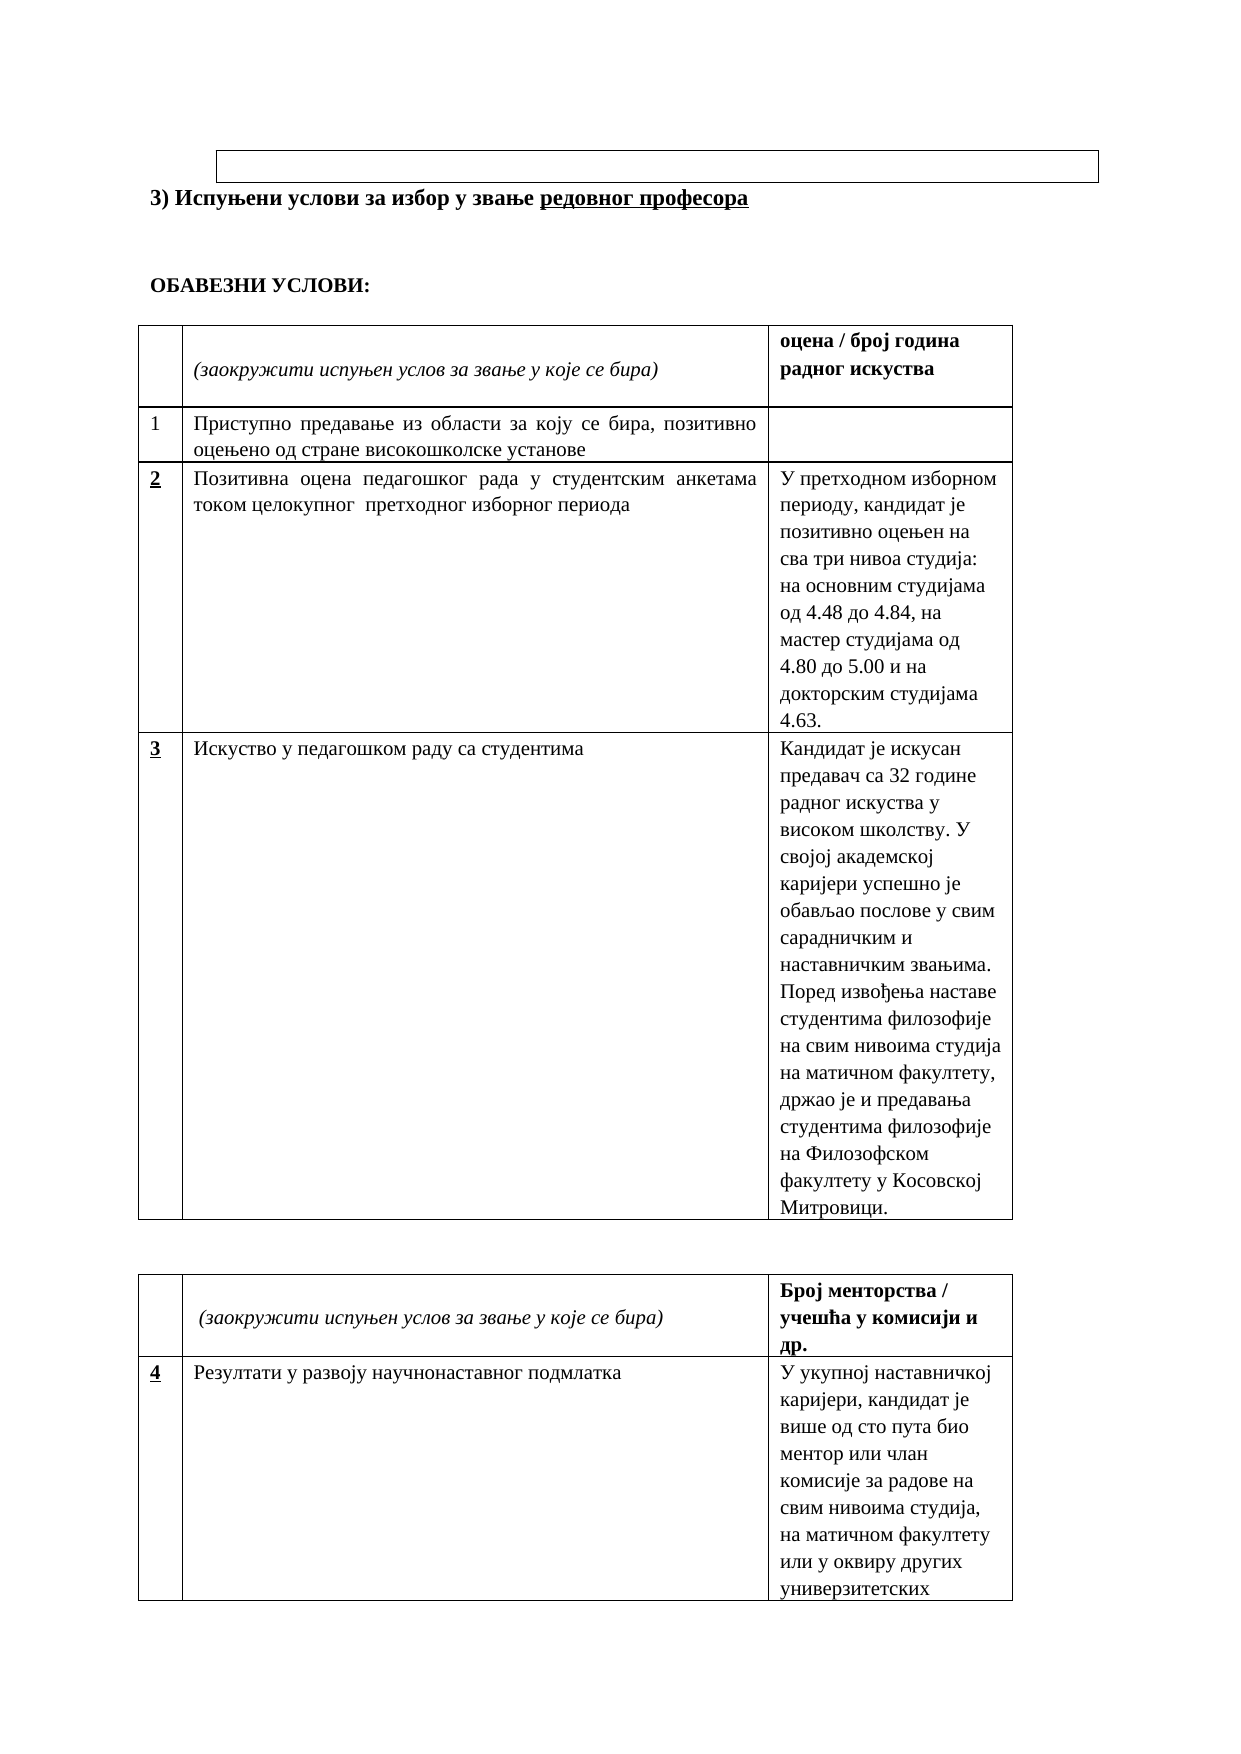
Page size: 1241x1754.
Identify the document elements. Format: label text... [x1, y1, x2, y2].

table_cell Приступно предавање из области за коју се бира, позитивно оцењено од стране високошколске установе [183, 408, 768, 461]
table_cell 1 [139, 408, 182, 461]
table_cell Кандидат је искусан предавач са 32 године радног искуства у високом школству. У својој академској каријери успешно је обављао послове у свим сарадничким и наставничким звањима. Поред извођења наставе студентима филозофије на свим нивоима студија на матичном факултету, држао је и предавања студентима филозофије на Филозофском факултету у Косовској Митровици. [769, 733, 1012, 1219]
table_header (заокружити испуњен услов за звање у које се бира) [183, 1275, 768, 1356]
table_header (заокружити испуњен услов за звање у које се бира) [183, 326, 768, 406]
table_cell [769, 408, 1012, 461]
table_cell Позитивна оцена педагошког рада у студентским анкетама током целокупног претходног изборног периода [183, 463, 768, 732]
table_cell Искуство у педагошком раду са студентима [183, 733, 768, 1219]
text ОБАВЕЗНИ УСЛОВИ: [150, 271, 1090, 297]
table_header Број менторства / учешћа у комисији и др. [769, 1275, 1012, 1356]
table_header oценa / број година радног искуства [769, 326, 1012, 406]
table_cell 3 [139, 733, 182, 1219]
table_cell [769, 1357, 1012, 1600]
text 3) Испуњени услови за избор у звање редовног професора [150, 183, 1090, 210]
table_cell 4 [139, 1357, 182, 1600]
table_cell 2 [139, 463, 182, 732]
table_header [139, 326, 182, 406]
table_header [139, 1275, 182, 1356]
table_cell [183, 1357, 768, 1600]
table_cell У претходном изборном периоду, кандидат је позитивно оцењен на сва три нивоа студија: на основним студијама од 4.48 до 4.84, на мастер студијама од 4.80 до 5.00 и на докторским студијама 4.63. [769, 463, 1012, 732]
